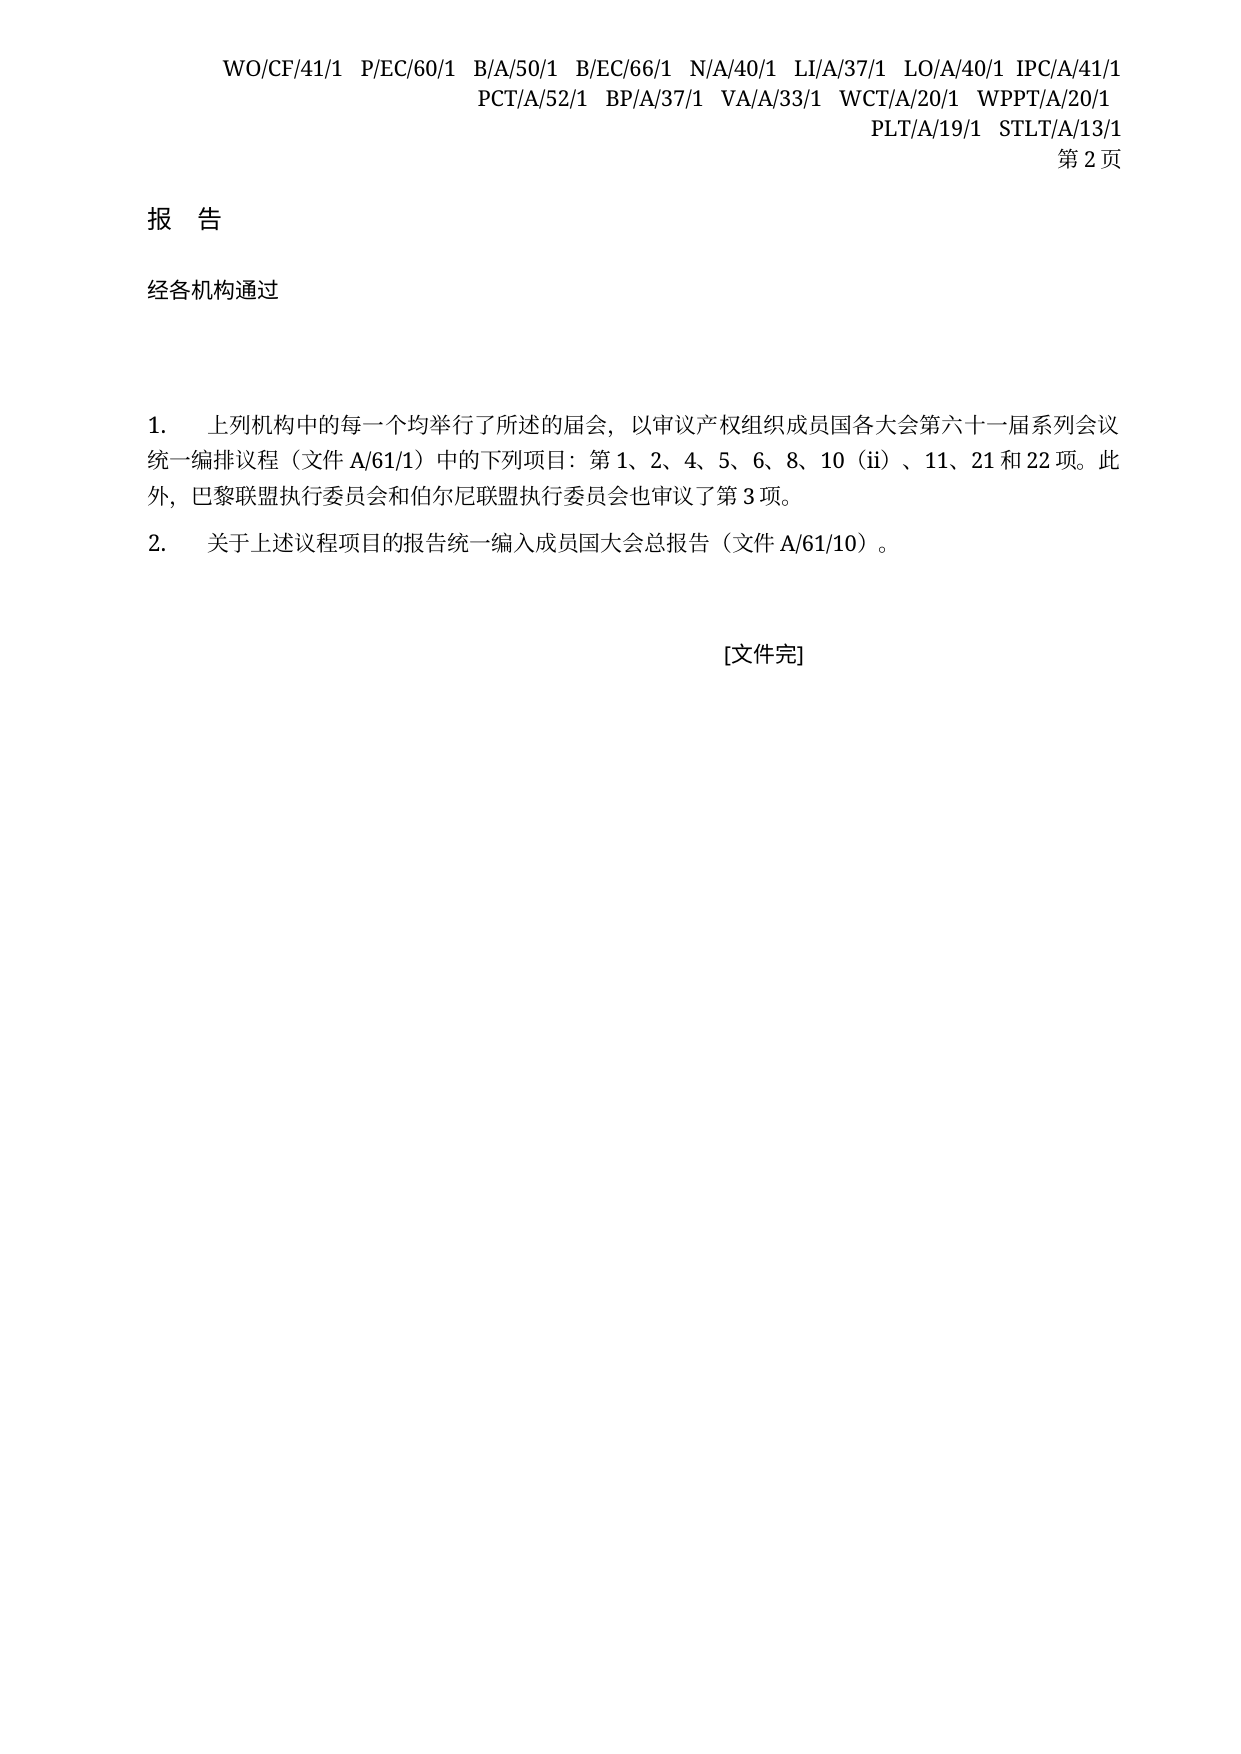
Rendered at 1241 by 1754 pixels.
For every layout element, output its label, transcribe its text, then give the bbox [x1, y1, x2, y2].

text 经各机构通过 [148, 273, 1122, 304]
text 关于上述议程项目的报告统一编入成员国大会总报告（文件A/61/10）。 [148, 523, 1122, 559]
text 报 告 [148, 199, 1122, 235]
text [文件完] [724, 634, 1122, 669]
text 上列机构中的每一个均举行了所述的届会，以审议产权组织成员国各大会第六十一届系列会议统一编排议程（文件A/61/1）中的下列项目：第1、2、4、5、6、8、10（ii）、11、21和22项。此外，巴黎联盟执行委员会和伯尔尼联盟执行委员会也审议了第3项。 [148, 404, 1122, 511]
